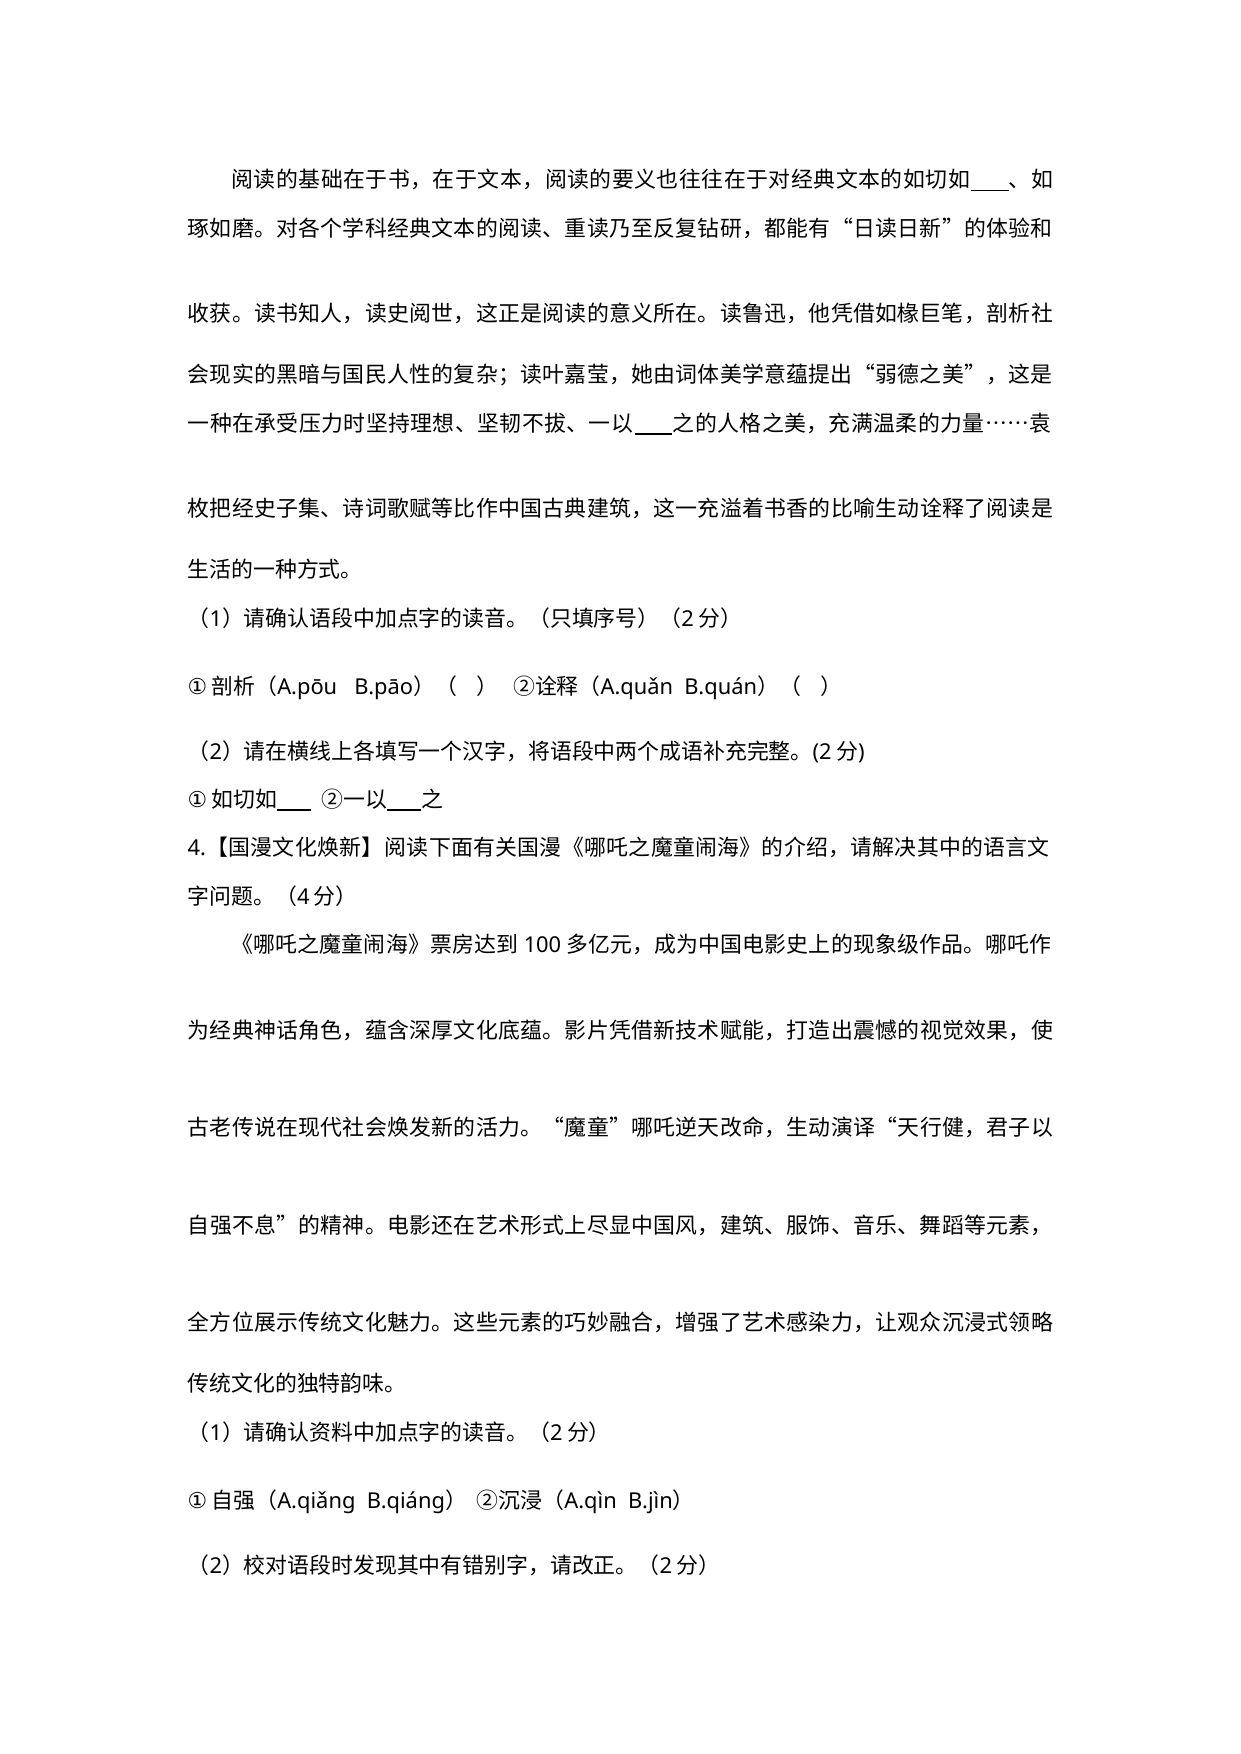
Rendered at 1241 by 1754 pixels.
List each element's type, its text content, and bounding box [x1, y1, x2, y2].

text （2）校对语段时发现其中有错别字，请改正。（2分） [187, 1547, 1053, 1580]
text 《哪吒之魔童闹海》票房达到100多亿元，成为中国电影史上的现象级作品。哪吒作为经典神话角色，蕴含深厚文化底蕴。影片凭借新技术赋能，打造出震憾的视觉效果，使古老传说在现代社会焕发新的活力。“魔童”哪吒逆天改命，生动演译“天行健，君子以自强不息”的精神。电影还在艺术形式上尽显中国风，建筑、服饰、音乐、舞蹈等元素，全方位展示传统文化魅力。这些元素的巧妙融合，增强了艺术感染力，让观众沉浸式领略传统文化的独特韵味。 [187, 927, 1053, 1398]
text （1）请确认语段中加点字的读音。（只填序号）（2分） [187, 600, 1053, 633]
text （1）请确认资料中加点字的读音。（2分） [187, 1414, 1053, 1447]
text ①自强（A.qiǎng B.qiáng） ②沉浸（A.qìn B.jìn） [187, 1463, 1053, 1528]
text ①如切如 ②一以 之 [187, 782, 1053, 814]
text 阅读的基础在于书，在于文本，阅读的要义也往往在于对经典文本的如切如 、如琢如磨。对各个学科经典文本的阅读、重读乃至反复钻研，都能有“日读日新”的体验和收获。读书知人，读史阅世，这正是阅读的意义所在。读鲁迅，他凭借如椽巨笔，剖析社会现实的黑暗与国民人性的复杂；读叶嘉莹，她由词体美学意蕴提出“弱德之美”，这是一种在承受压力时坚持理想、坚韧不拔、一以 之的人格之美，充满温柔的力量……袁枚把经史子集、诗词歌赋等比作中国古典建筑，这一充溢着书香的比喻生动诠释了阅读是生活的一种方式。 [187, 162, 1053, 584]
text 4.【国漫文化焕新】阅读下面有关国漫《哪吒之魔童闹海》的介绍，请解决其中的语言文字问题。（4分） [187, 830, 1053, 911]
text ①剖析（A.pōu B.pāo）（ ） ②诠释（A.quǎn B.quán）（ ） [187, 649, 1053, 714]
text （2）请在横线上各填写一个汉字，将语段中两个成语补充完整。(2分) [187, 733, 1053, 766]
